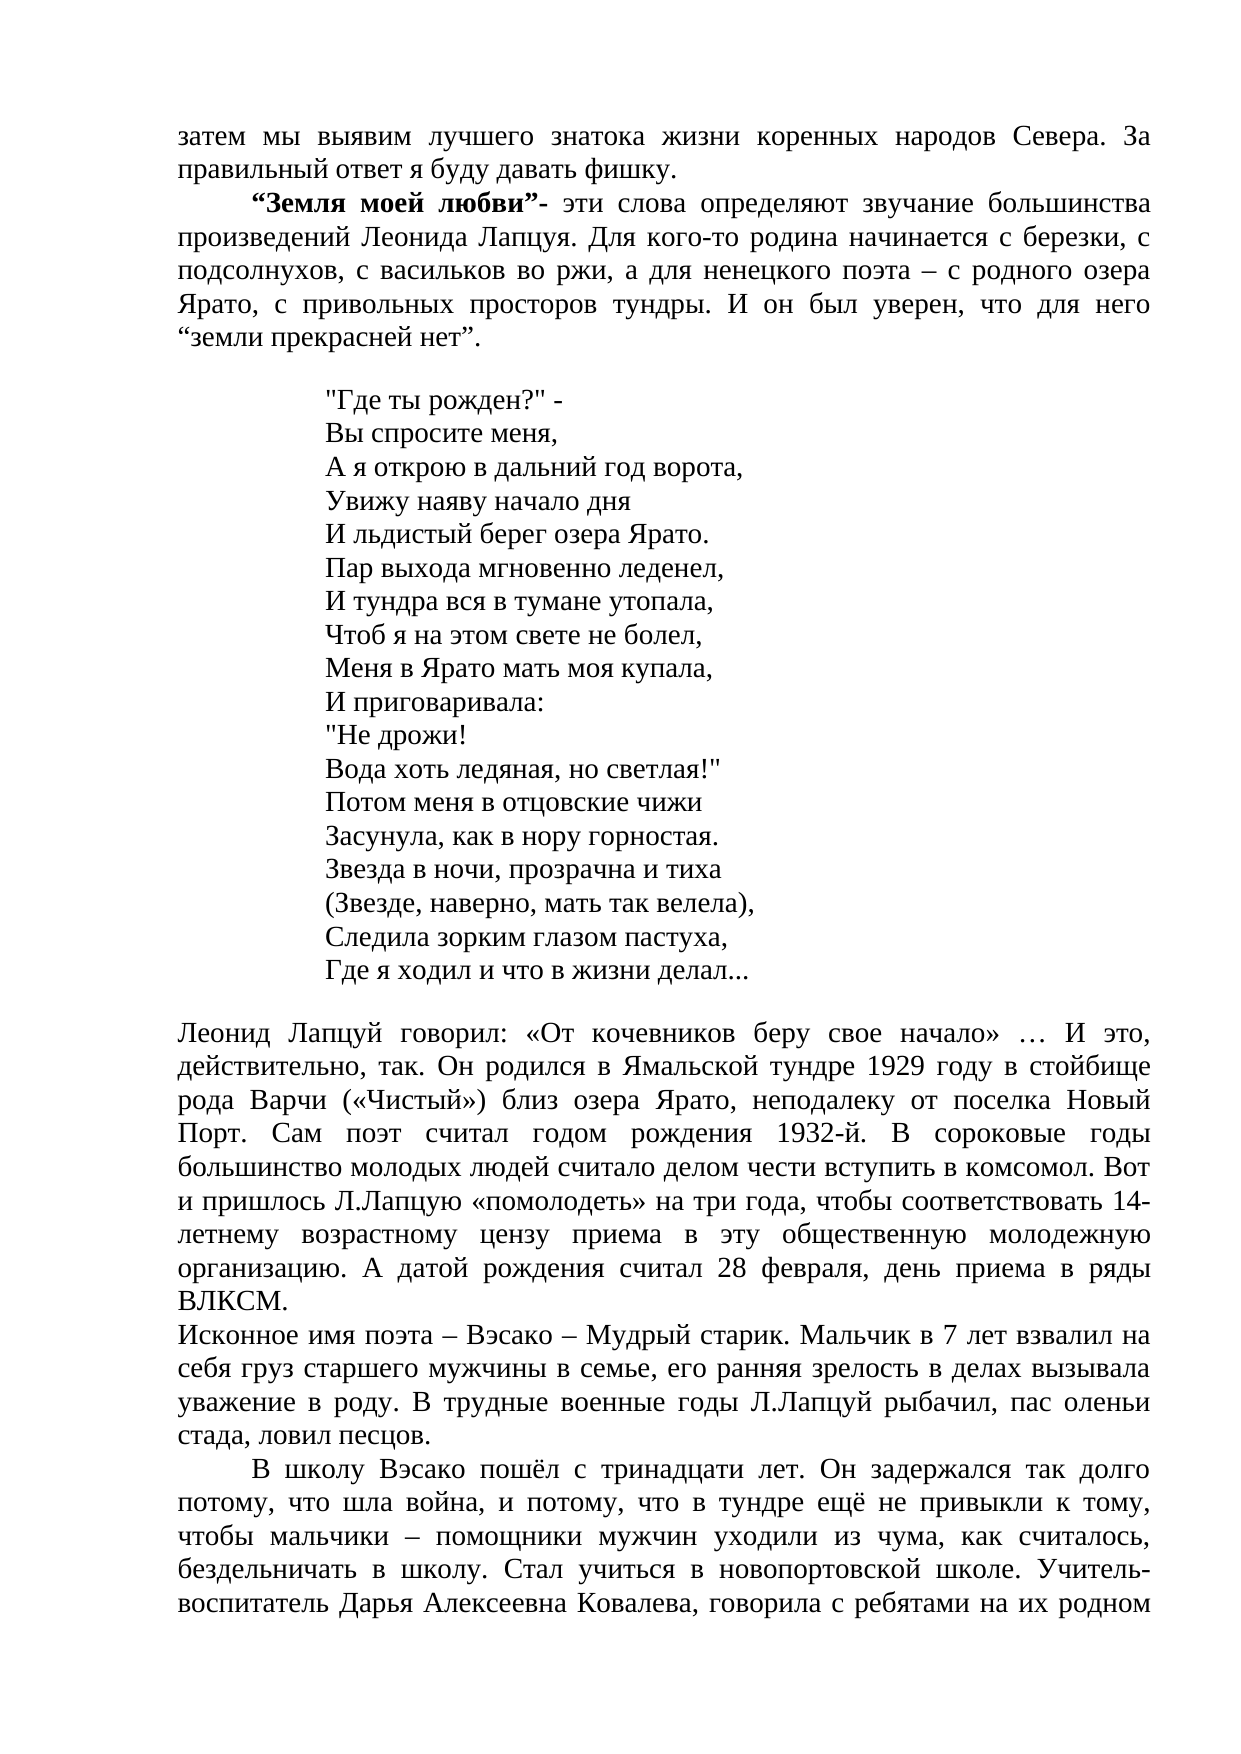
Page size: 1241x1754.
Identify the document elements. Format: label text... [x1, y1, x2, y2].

text "Где ты рожден?" - Вы спросите меня, А я открою в дальний год ворота, Увижу наяву начало дня И льдистый берег озера Ярато. Пар выхода мгновенно леденел, И тундра вся в тумане утопала, Чтоб я на этом свете не болел, Меня в Ярато мать моя купала, И приговаривала: "Не дрожи! Вода хоть ледяная, но светлая!" Потом меня в отцовские чижи Засунула, как в нору горностая. Звезда в ночи, прозрачна и тиха (Звезде, наверно, мать так велела), Следила зорким глазом пастуха, Где я ходил и что в жизни делал... [325, 382, 1152, 986]
text “Земля моей любви”- эти слова определяют звучание большинства произведений Леонида Лапцуя. Для кого-то родина начинается с березки, с подсолнухов, с васильков во ржи, а для ненецкого поэта – с родного озера Ярато, с привольных просторов тундры. И он был уверен, что для него “земли прекрасней нет”. [177, 185, 1152, 353]
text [177, 118, 1152, 185]
text Исконное имя поэта – Вэсако – Мудрый старик. Мальчик в 7 лет взвалил на себя груз старшего мужчины в семье, его ранняя зрелость в делах вызывала уважение в роду. В трудные военные годы Л.Лапцуй рыбачил, пас оленьи стада, ловил песцов. [177, 1317, 1152, 1451]
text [177, 1451, 1152, 1619]
text Леонид Лапцуй говорил: «От кочевников беру свое начало» … И это, действительно, так. Он родился в Ямальской тундре 1929 году в стойбище рода Варчи («Чистый») близ озера Ярато, неподалеку от поселка Новый Порт. Сам поэт считал годом рождения 1932-й. В сороковые годы большинство молодых людей считало делом чести вступить в комсомол. Вот и пришлось Л.Лапцую «помолодеть» на три года, чтобы соответствовать 14-летнему возрастному цензу приема в эту общественную молодежную организацию. А датой рождения считал 28 февраля, день приема в ряды ВЛКСМ. [177, 1015, 1152, 1317]
